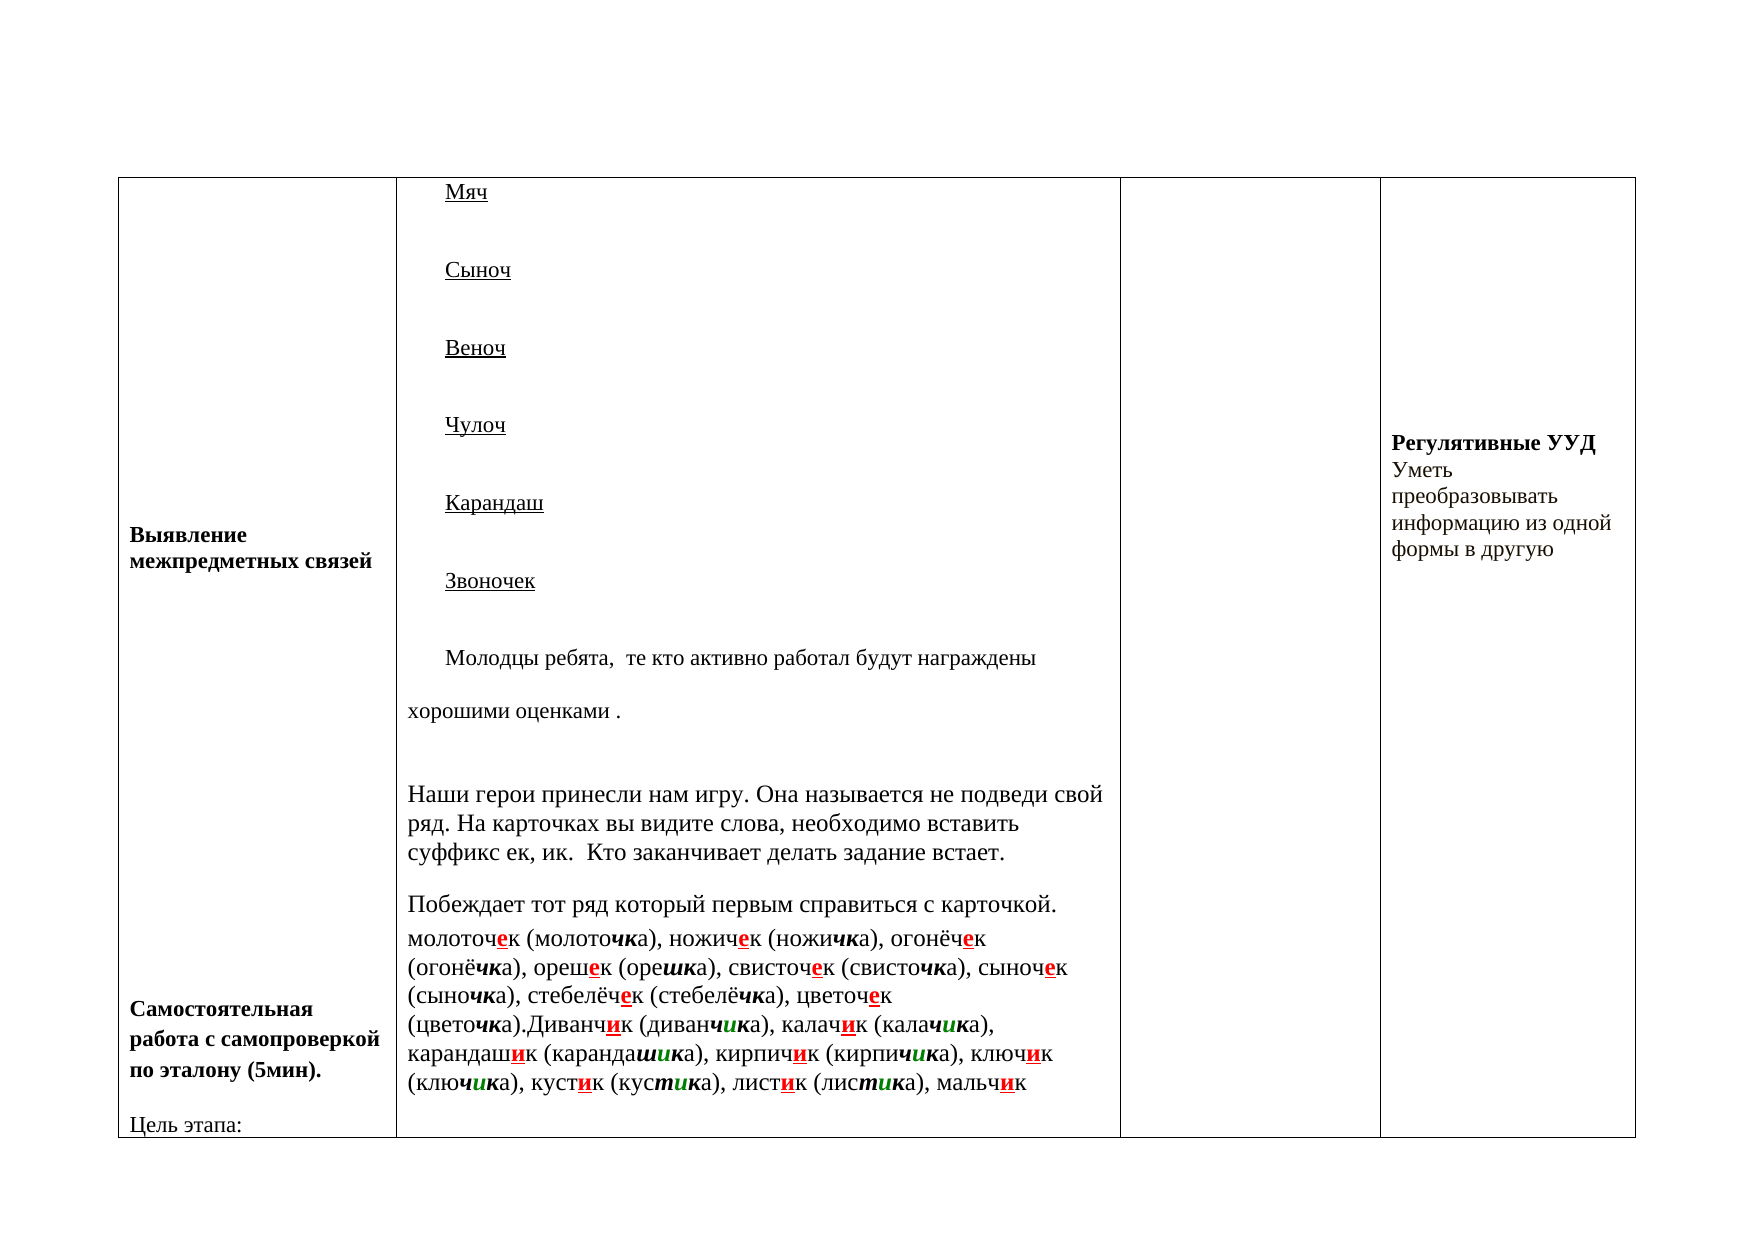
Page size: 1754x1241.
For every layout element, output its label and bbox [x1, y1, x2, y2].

table_cell [1381, 178, 1635, 1137]
table_cell [1121, 178, 1380, 1137]
table_cell [397, 178, 1120, 1137]
table_cell [119, 178, 396, 1137]
